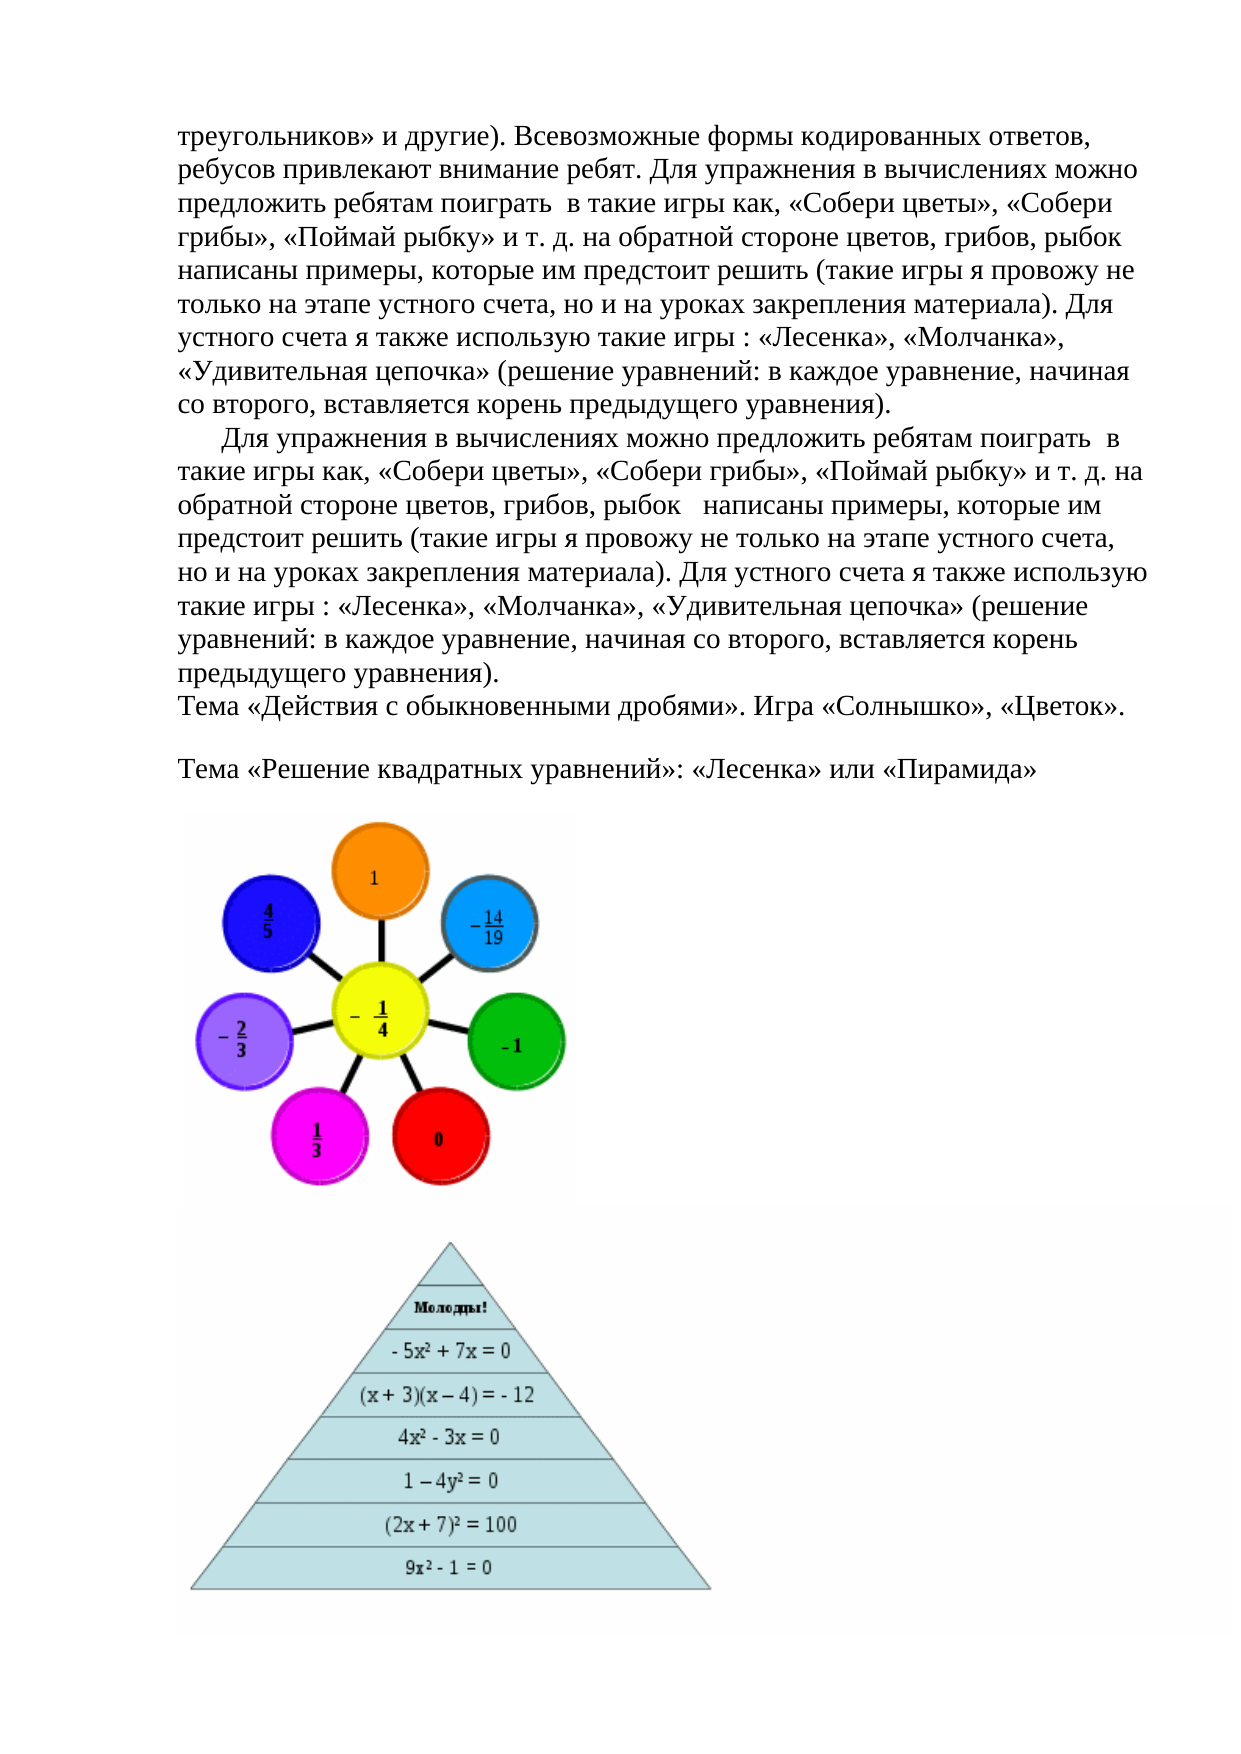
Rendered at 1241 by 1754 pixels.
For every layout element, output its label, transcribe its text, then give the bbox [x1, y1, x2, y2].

text Тема «Действия с обыкновенными дробями». Игра «Солнышко», «Цветок». [177, 688, 1152, 722]
text Для упражнения в вычислениях можно предложить ребятам поиграть в такие игры как, «Собери цветы», «Собери грибы», «Поймай рыбку» и т. д. на обратной стороне цветов, грибов, рыбок написаны примеры, которые им предстоит решить (такие игры я провожу не только на этапе устного счета, но и на уроках закрепления материала). Для устного счета я также использую такие игры : «Лесенка», «Молчанка», «Удивительная цепочка» (решение уравнений: в каждое уравнение, начиная со второго, вставляется корень предыдущего уравнения). [177, 420, 1152, 688]
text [177, 118, 1152, 420]
text Тема «Решение квадратных уравнений»: «Лесенка» или «Пирамида» [177, 751, 1152, 784]
picture [177, 813, 1232, 1634]
